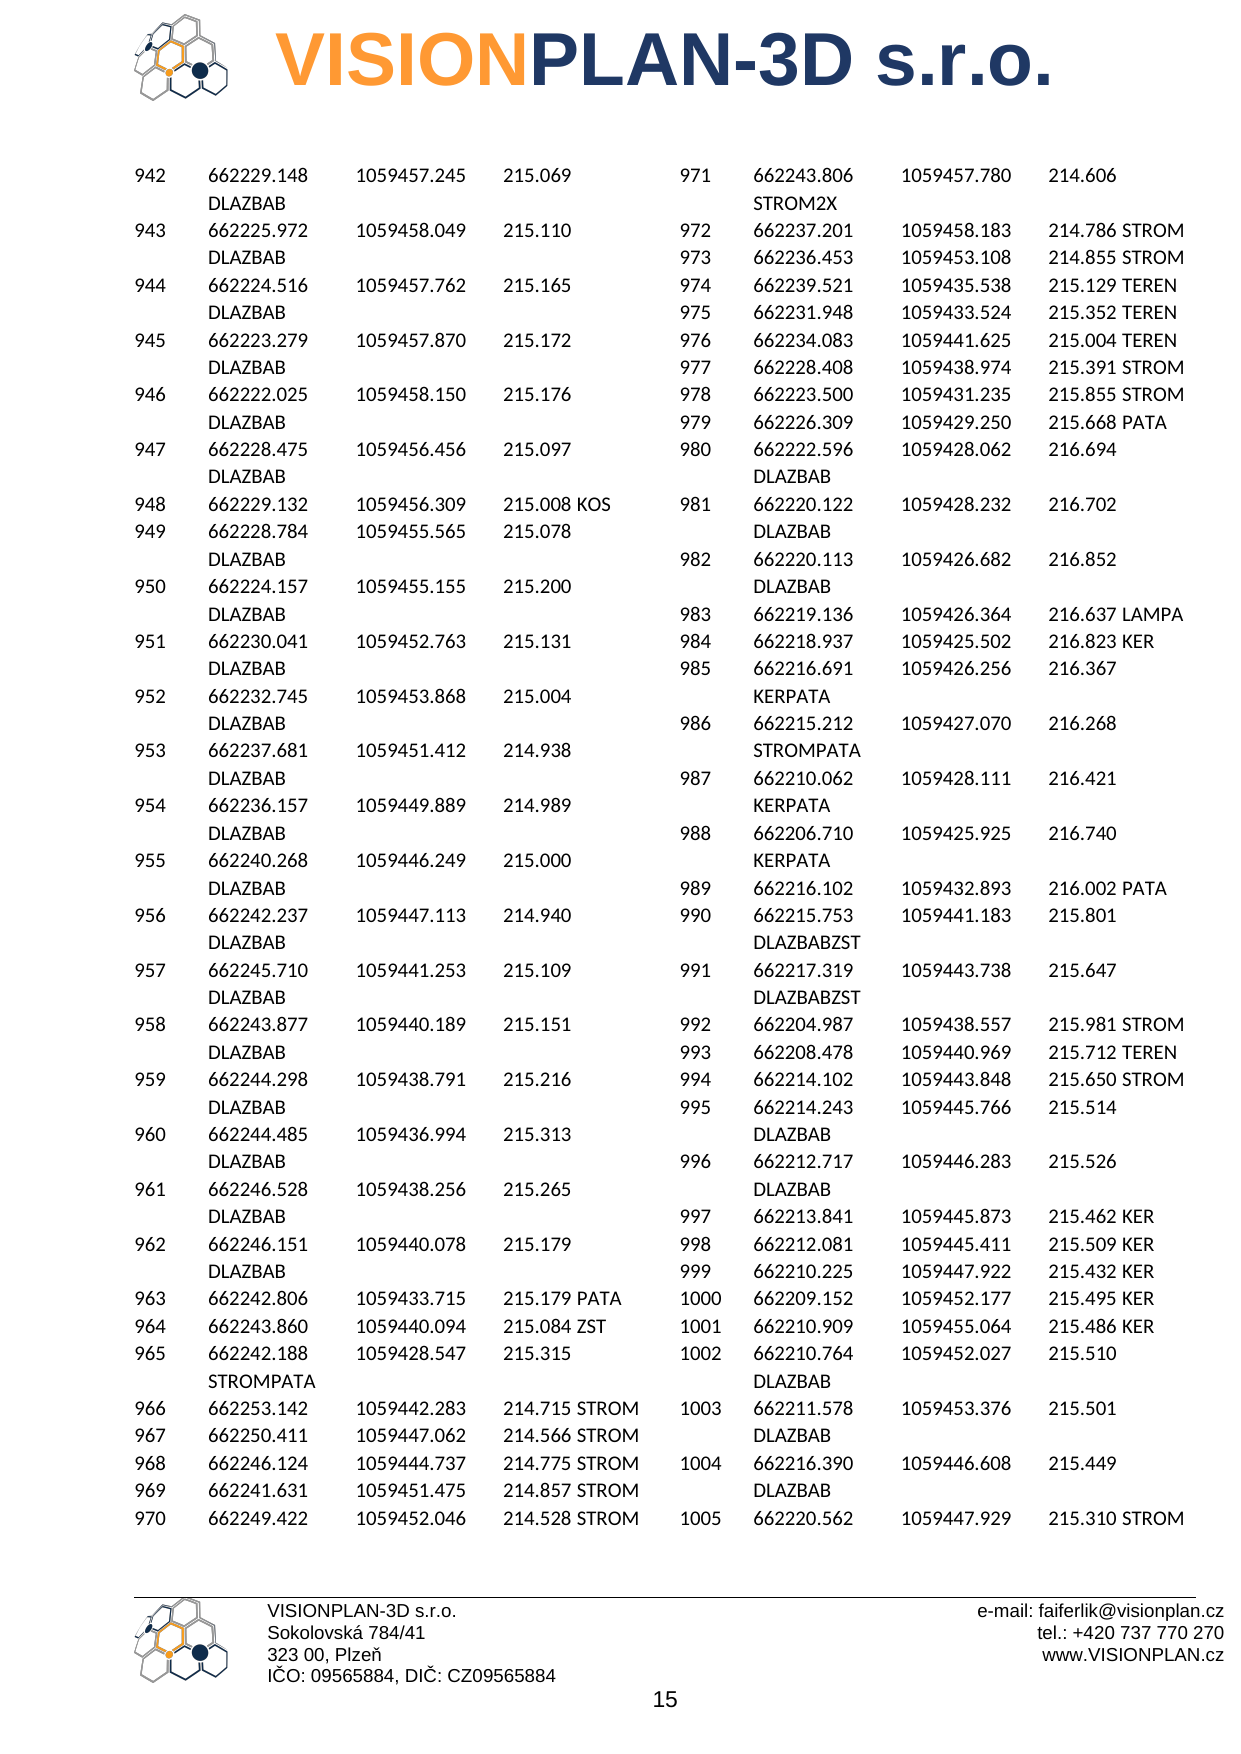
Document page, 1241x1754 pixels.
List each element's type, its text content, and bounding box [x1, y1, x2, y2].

text 984 662218.937 1059425.502 216.823 KER [679, 628, 1196, 653]
text 952 662232.745 1059453.868 215.004 DLAZBAB [134, 683, 651, 736]
text 956 662242.237 1059447.113 214.940 DLAZBAB [134, 902, 651, 955]
text 962 662246.151 1059440.078 215.179 DLAZBAB [134, 1231, 651, 1284]
text 948 662229.132 1059456.309 215.008 KOS [134, 491, 651, 517]
text 949 662228.784 1059455.565 215.078 DLAZBAB [134, 518, 651, 571]
text 996 662212.717 1059446.283 215.526 DLAZBAB [679, 1149, 1196, 1201]
text 978 662223.500 1059431.235 215.855 STROM [679, 382, 1196, 407]
text 989 662216.102 1059432.893 216.002 PATA [679, 875, 1196, 900]
text 981 662220.122 1059428.232 216.702 DLAZBAB [679, 491, 1196, 544]
text 980 662222.596 1059428.062 216.694 DLAZBAB [679, 436, 1196, 489]
text 975 662231.948 1059433.524 215.352 TEREN [679, 299, 1196, 325]
text 976 662234.083 1059441.625 215.004 TEREN [679, 327, 1196, 352]
text 1003 662211.578 1059453.376 215.501 DLAZBAB [679, 1395, 1196, 1448]
text 955 662240.268 1059446.249 215.000 DLAZBAB [134, 847, 651, 900]
text 945 662223.279 1059457.870 215.172 DLAZBAB [134, 327, 651, 379]
text 995 662214.243 1059445.766 215.514 DLAZBAB [679, 1094, 1196, 1147]
text 1005 662220.562 1059447.929 215.310 STROM [679, 1505, 1196, 1530]
text 987 662210.062 1059428.111 216.421 KERPATA [679, 765, 1196, 818]
text 990 662215.753 1059441.183 215.801 DLAZBABZST [679, 902, 1196, 955]
text 991 662217.319 1059443.738 215.647 DLAZBABZST [679, 957, 1196, 1010]
text 968 662246.124 1059444.737 214.775 STROM [134, 1450, 651, 1475]
text 967 662250.411 1059447.062 214.566 STROM [134, 1423, 651, 1448]
text 993 662208.478 1059440.969 215.712 TEREN [679, 1039, 1196, 1064]
text 971 662243.806 1059457.780 214.606 STROM2X [679, 162, 1196, 215]
text 974 662239.521 1059435.538 215.129 TEREN [679, 272, 1196, 297]
text 1000 662209.152 1059452.177 215.495 KER [679, 1286, 1196, 1311]
text 951 662230.041 1059452.763 215.131 DLAZBAB [134, 628, 651, 681]
text 960 662244.485 1059436.994 215.313 DLAZBAB [134, 1121, 651, 1174]
text 997 662213.841 1059445.873 215.462 KER [679, 1203, 1196, 1229]
text 973 662236.453 1059453.108 214.855 STROM [679, 244, 1196, 270]
text 985 662216.691 1059426.256 216.367 KERPATA [679, 656, 1196, 708]
text 1001 662210.909 1059455.064 215.486 KER [679, 1313, 1196, 1338]
text 947 662228.475 1059456.456 215.097 DLAZBAB [134, 436, 651, 489]
text 1002 662210.764 1059452.027 215.510 DLAZBAB [679, 1340, 1196, 1393]
text 943 662225.972 1059458.049 215.110 DLAZBAB [134, 217, 651, 270]
text 950 662224.157 1059455.155 215.200 DLAZBAB [134, 573, 651, 626]
text 988 662206.710 1059425.925 216.740 KERPATA [679, 820, 1196, 873]
text 986 662215.212 1059427.070 216.268 STROMPATA [679, 710, 1196, 763]
text 959 662244.298 1059438.791 215.216 DLAZBAB [134, 1066, 651, 1119]
text 958 662243.877 1059440.189 215.151 DLAZBAB [134, 1012, 651, 1064]
text 964 662243.860 1059440.094 215.084 ZST [134, 1313, 651, 1338]
picture [134, 1598, 228, 1683]
text 946 662222.025 1059458.150 215.176 DLAZBAB [134, 382, 651, 434]
text 979 662226.309 1059429.250 215.668 PATA [679, 409, 1196, 434]
text 982 662220.113 1059426.682 216.852 DLAZBAB [679, 546, 1196, 599]
text 999 662210.225 1059447.922 215.432 KER [679, 1258, 1196, 1284]
text 977 662228.408 1059438.974 215.391 STROM [679, 354, 1196, 379]
text 994 662214.102 1059443.848 215.650 STROM [679, 1066, 1196, 1092]
picture [134, 14, 228, 101]
text 998 662212.081 1059445.411 215.509 KER [679, 1231, 1196, 1256]
text 961 662246.528 1059438.256 215.265 DLAZBAB [134, 1176, 651, 1229]
text 953 662237.681 1059451.412 214.938 DLAZBAB [134, 738, 651, 791]
text 957 662245.710 1059441.253 215.109 DLAZBAB [134, 957, 651, 1010]
text 970 662249.422 1059452.046 214.528 STROM [134, 1505, 651, 1530]
text 969 662241.631 1059451.475 214.857 STROM [134, 1477, 651, 1503]
text 992 662204.987 1059438.557 215.981 STROM [679, 1012, 1196, 1037]
text 972 662237.201 1059458.183 214.786 STROM [679, 217, 1196, 243]
text 1004 662216.390 1059446.608 215.449 DLAZBAB [679, 1450, 1196, 1503]
text 966 662253.142 1059442.283 214.715 STROM [134, 1395, 651, 1421]
text 944 662224.516 1059457.762 215.165 DLAZBAB [134, 272, 651, 325]
text 965 662242.188 1059428.547 215.315 STROMPATA [134, 1340, 651, 1393]
text 954 662236.157 1059449.889 214.989 DLAZBAB [134, 792, 651, 845]
text 942 662229.148 1059457.245 215.069 DLAZBAB [134, 162, 651, 215]
text 963 662242.806 1059433.715 215.179 PATA [134, 1286, 651, 1311]
text 983 662219.136 1059426.364 216.637 LAMPA [679, 601, 1196, 626]
